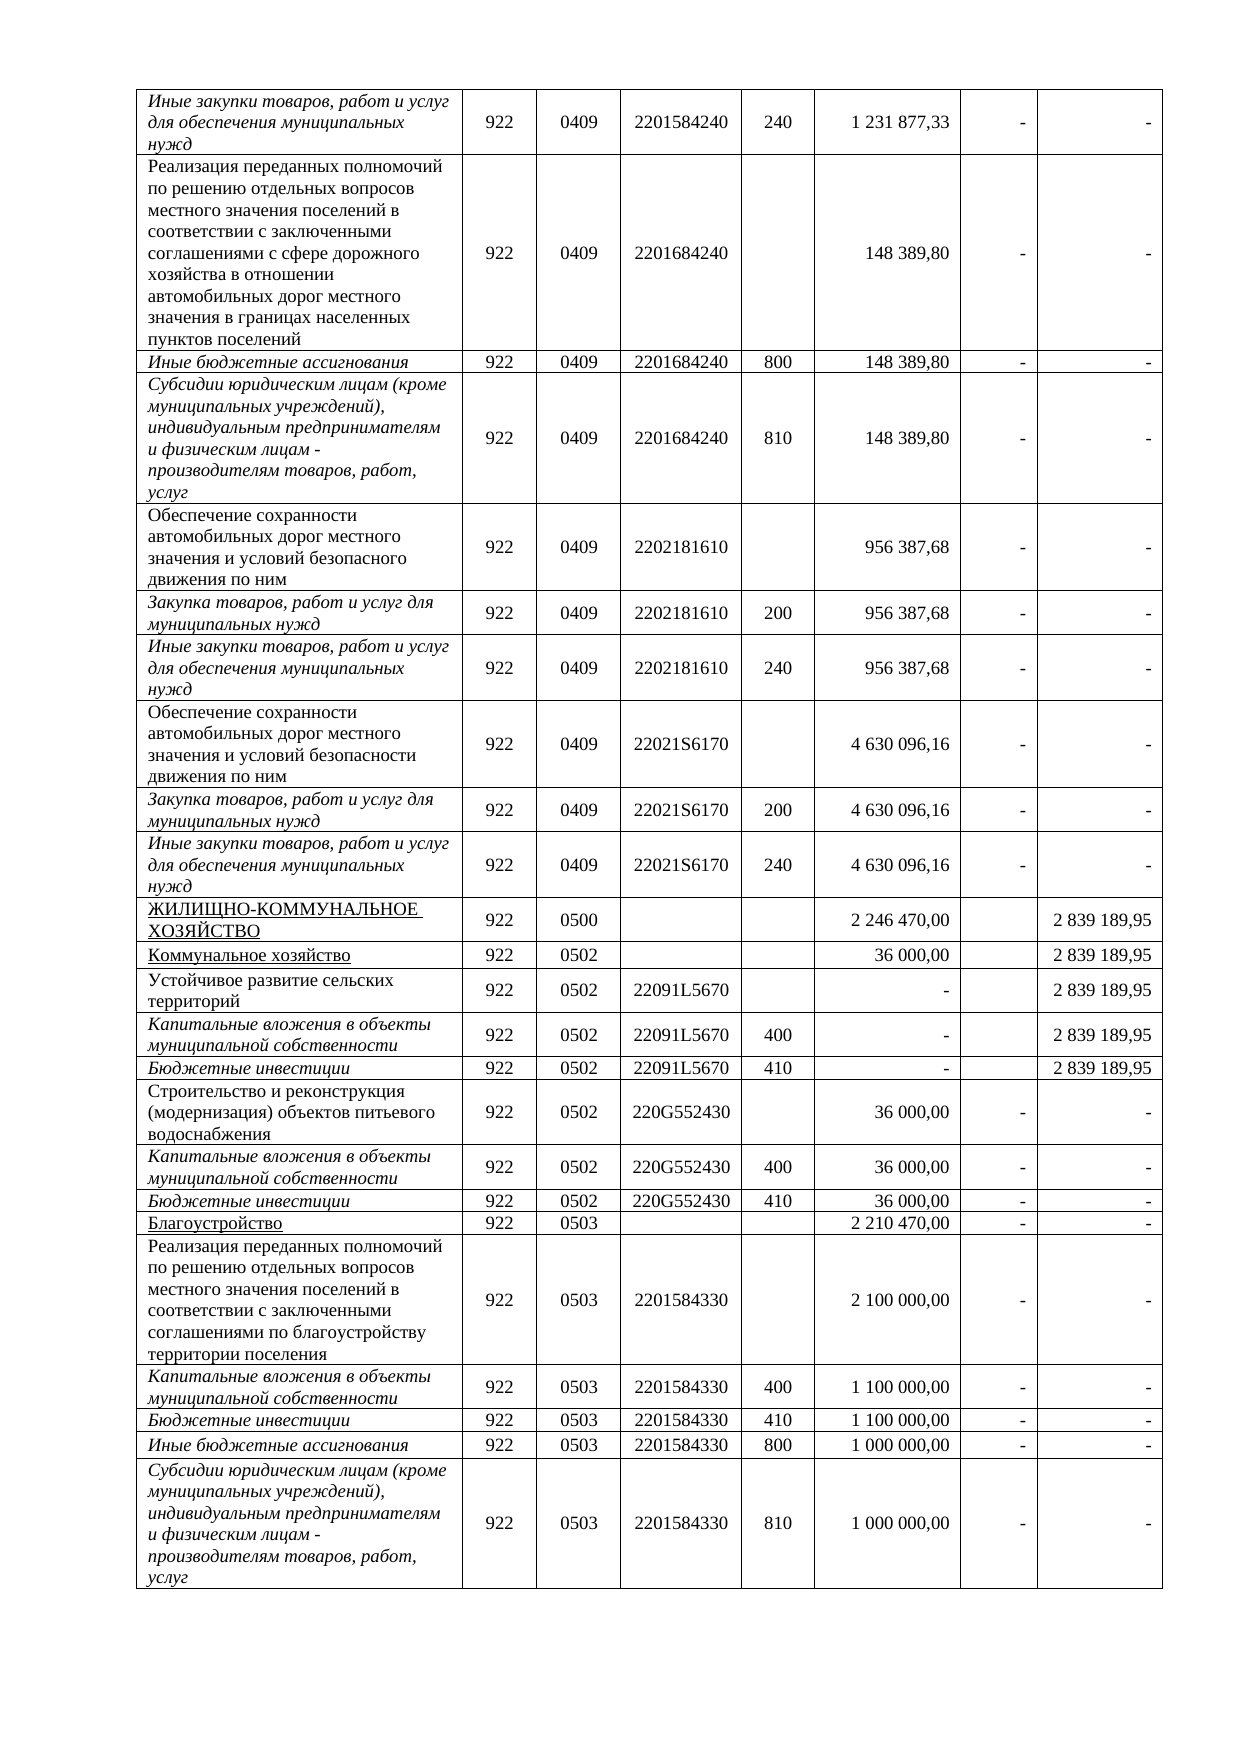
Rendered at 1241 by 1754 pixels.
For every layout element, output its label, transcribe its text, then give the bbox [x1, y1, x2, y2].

table_cell 2201584330 [621, 1459, 741, 1588]
table_cell - [1038, 591, 1162, 634]
table_cell 800 [742, 1432, 814, 1457]
table_cell 0502 [537, 1145, 620, 1188]
table_cell - [961, 591, 1037, 634]
table_cell 922 [463, 969, 536, 1012]
table_cell - [815, 1013, 960, 1056]
table_cell - [1038, 788, 1162, 831]
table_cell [137, 155, 462, 349]
table_cell - [1038, 1432, 1162, 1457]
table_cell 0503 [537, 1365, 620, 1408]
table_cell 956 387,68 [815, 591, 960, 634]
table_cell Закупка товаров, работ и услуг для муниципальных нужд [137, 591, 462, 634]
table_cell [742, 701, 814, 787]
table_cell 810 [742, 373, 814, 502]
table_cell - [1038, 90, 1162, 154]
table_cell 922 [463, 635, 536, 700]
table_cell - [1038, 1145, 1162, 1188]
table_cell 800 [742, 351, 814, 372]
table_cell - [1038, 701, 1162, 787]
table_cell 220G552430 [621, 1145, 741, 1188]
table_cell 22091L5670 [621, 1013, 741, 1056]
table_cell 200 [742, 788, 814, 831]
table_cell - [961, 155, 1037, 349]
table_cell 922 [463, 1235, 536, 1364]
table_cell [961, 1057, 1037, 1078]
table_cell 22091L5670 [621, 1057, 741, 1078]
table_cell 922 [463, 591, 536, 634]
table_cell - [1038, 1365, 1162, 1408]
table_cell - [1038, 155, 1162, 349]
table_cell 36 000,00 [815, 1190, 960, 1211]
table_cell 922 [463, 1212, 536, 1234]
table_cell - [961, 1190, 1037, 1211]
table_cell 410 [742, 1057, 814, 1078]
table_cell 0503 [537, 1409, 620, 1431]
table_cell 922 [463, 1013, 536, 1056]
table_cell 4 630 096,16 [815, 832, 960, 897]
table_cell - [1038, 504, 1162, 590]
table_cell 922 [463, 1145, 536, 1188]
table_cell - [961, 351, 1037, 372]
table_cell - [961, 373, 1037, 502]
table_cell 922 [463, 701, 536, 787]
table_cell 36 000,00 [815, 942, 960, 968]
table_cell 148 389,80 [815, 155, 960, 349]
table_cell Иные бюджетные ассигнования [137, 351, 462, 372]
table_cell 2201684240 [621, 373, 741, 502]
table_cell 922 [463, 155, 536, 349]
table_cell 2 839 189,95 [1038, 1013, 1162, 1056]
table_cell 148 389,80 [815, 351, 960, 372]
table_cell - [961, 701, 1037, 787]
table_cell 2201584330 [621, 1409, 741, 1431]
table_cell 0502 [537, 942, 620, 968]
table_cell Коммунальное хозяйство [137, 942, 462, 968]
table_cell 922 [463, 504, 536, 590]
table_cell 0409 [537, 701, 620, 787]
table_cell 400 [742, 1013, 814, 1056]
table_cell 1 100 000,00 [815, 1409, 960, 1431]
table_cell Обеспечение сохранности автомобильных дорог местного значения и условий безопасности движения по ним [137, 701, 462, 787]
table_cell Иные закупки товаров, работ и услуг для обеспечения муниципальных нужд [137, 90, 462, 154]
table_cell [742, 504, 814, 590]
table_cell [742, 1212, 814, 1234]
table_cell - [1038, 373, 1162, 502]
table_cell [961, 942, 1037, 968]
table_cell 240 [742, 90, 814, 154]
table_cell [742, 942, 814, 968]
table_cell [621, 1212, 741, 1234]
table_cell Капитальные вложения в объекты муниципальной собственности [137, 1365, 462, 1408]
table_cell 0502 [537, 1057, 620, 1078]
table_cell 2202181610 [621, 635, 741, 700]
table_cell 2201684240 [621, 155, 741, 349]
table_cell 2 839 189,95 [1038, 969, 1162, 1012]
table_cell 0503 [537, 1212, 620, 1234]
table_cell 922 [463, 1459, 536, 1588]
table_cell 1 000 000,00 [815, 1459, 960, 1588]
table_cell 410 [742, 1409, 814, 1431]
table_cell Устойчивое развитие сельских территорий [137, 969, 462, 1012]
table_cell 922 [463, 90, 536, 154]
table_cell 0409 [537, 832, 620, 897]
table_cell 2 839 189,95 [1038, 898, 1162, 941]
table_cell - [1038, 351, 1162, 372]
table_cell 922 [463, 351, 536, 372]
table_cell - [961, 1080, 1037, 1144]
table_cell 2202181610 [621, 504, 741, 590]
table_cell 922 [463, 788, 536, 831]
table_cell 922 [463, 1057, 536, 1078]
table_cell 0409 [537, 591, 620, 634]
table_cell [742, 1080, 814, 1144]
table_cell - [961, 1212, 1037, 1234]
table_cell - [961, 635, 1037, 700]
table_cell 2201584240 [621, 90, 741, 154]
table_cell - [961, 1235, 1037, 1364]
table_cell 0503 [537, 1459, 620, 1588]
table_cell Капитальные вложения в объекты муниципальной собственности [137, 1013, 462, 1056]
table_cell 0409 [537, 155, 620, 349]
table_cell - [961, 832, 1037, 897]
table_cell - [961, 788, 1037, 831]
table_cell 2201584330 [621, 1365, 741, 1408]
table_cell - [1038, 1459, 1162, 1588]
table_cell 240 [742, 635, 814, 700]
table_cell Бюджетные инвестиции [137, 1409, 462, 1431]
table_cell Благоустройство [137, 1212, 462, 1234]
table_cell - [1038, 1190, 1162, 1211]
table_cell 922 [463, 898, 536, 941]
table_cell 922 [463, 1190, 536, 1211]
table_cell 2 839 189,95 [1038, 942, 1162, 968]
table_cell Бюджетные инвестиции [137, 1057, 462, 1078]
table_cell [742, 969, 814, 1012]
table_cell [742, 1235, 814, 1364]
table_cell 0502 [537, 1190, 620, 1211]
table_cell 22021S6170 [621, 832, 741, 897]
table_cell 22021S6170 [621, 701, 741, 787]
table_cell 2202181610 [621, 591, 741, 634]
table_cell 36 000,00 [815, 1080, 960, 1144]
table_cell 0502 [537, 969, 620, 1012]
table_cell Капитальные вложения в объекты муниципальной собственности [137, 1145, 462, 1188]
table_cell [961, 1013, 1037, 1056]
table_cell 922 [463, 1409, 536, 1431]
table_cell 0409 [537, 788, 620, 831]
table_cell - [961, 1459, 1037, 1588]
table_cell 2 100 000,00 [815, 1235, 960, 1364]
table_cell [961, 898, 1037, 941]
table_cell 4 630 096,16 [815, 701, 960, 787]
table_cell Строительство и реконструкция (модернизация) объектов питьевого водоснабжения [137, 1080, 462, 1144]
table_cell 2 246 470,00 [815, 898, 960, 941]
table_cell 922 [463, 1365, 536, 1408]
table_cell 148 389,80 [815, 373, 960, 502]
table_cell 2201584330 [621, 1432, 741, 1457]
table_cell - [815, 969, 960, 1012]
table_cell 922 [463, 942, 536, 968]
table_cell 810 [742, 1459, 814, 1588]
table_cell Закупка товаров, работ и услуг для муниципальных нужд [137, 788, 462, 831]
table_cell 22091L5670 [621, 969, 741, 1012]
table_cell [961, 969, 1037, 1012]
table_cell Обеспечение сохранности автомобильных дорог местного значения и условий безопасного движения по ним [137, 504, 462, 590]
table_cell 956 387,68 [815, 635, 960, 700]
table_cell 2 210 470,00 [815, 1212, 960, 1234]
table_cell 922 [463, 832, 536, 897]
table_cell 220G552430 [621, 1190, 741, 1211]
table_cell 922 [463, 373, 536, 502]
table_cell 0409 [537, 373, 620, 502]
table_cell - [961, 1432, 1037, 1457]
table_cell Иные бюджетные ассигнования [137, 1432, 462, 1457]
table_cell - [1038, 1235, 1162, 1364]
table_cell 0503 [537, 1432, 620, 1457]
table_cell 2201684240 [621, 351, 741, 372]
table_cell 220G552430 [621, 1080, 741, 1144]
table_cell 240 [742, 832, 814, 897]
table_cell 22021S6170 [621, 788, 741, 831]
table_cell - [1038, 832, 1162, 897]
table_cell 1 000 000,00 [815, 1432, 960, 1457]
table_cell - [1038, 1409, 1162, 1431]
table_cell 0502 [537, 1080, 620, 1144]
table_cell - [961, 504, 1037, 590]
table_cell 2 839 189,95 [1038, 1057, 1162, 1078]
table_cell 956 387,68 [815, 504, 960, 590]
table_cell 4 630 096,16 [815, 788, 960, 831]
table_cell - [1038, 1212, 1162, 1234]
table_cell [742, 155, 814, 349]
table_cell 0500 [537, 898, 620, 941]
table_cell [742, 898, 814, 941]
table_cell 0409 [537, 635, 620, 700]
table_cell 0503 [537, 1235, 620, 1364]
table_cell 0409 [537, 90, 620, 154]
table_cell - [961, 1365, 1037, 1408]
table_cell 400 [742, 1365, 814, 1408]
table_cell 400 [742, 1145, 814, 1188]
table_cell - [961, 1145, 1037, 1188]
table_cell 36 000,00 [815, 1145, 960, 1188]
table_cell - [815, 1057, 960, 1078]
table_cell - [961, 1409, 1037, 1431]
table_cell [621, 942, 741, 968]
table_cell 2201584330 [621, 1235, 741, 1364]
table_cell 0502 [537, 1013, 620, 1056]
table_cell 0409 [537, 351, 620, 372]
table_cell - [1038, 1080, 1162, 1144]
table_cell Иные закупки товаров, работ и услуг для обеспечения муниципальных нужд [137, 635, 462, 700]
table_cell - [961, 90, 1037, 154]
table_cell 922 [463, 1432, 536, 1457]
table_cell 922 [463, 1080, 536, 1144]
table_cell Бюджетные инвестиции [137, 1190, 462, 1211]
table_cell - [1038, 635, 1162, 700]
table_cell 0409 [537, 504, 620, 590]
table_cell ЖИЛИЩНО-КОММУНАЛЬНОЕ ХОЗЯЙСТВО [137, 898, 462, 941]
table_cell 1 100 000,00 [815, 1365, 960, 1408]
table_cell 1 231 877,33 [815, 90, 960, 154]
table_cell 410 [742, 1190, 814, 1211]
table_cell 200 [742, 591, 814, 634]
table_cell [621, 898, 741, 941]
table_cell Иные закупки товаров, работ и услуг для обеспечения муниципальных нужд [137, 832, 462, 897]
